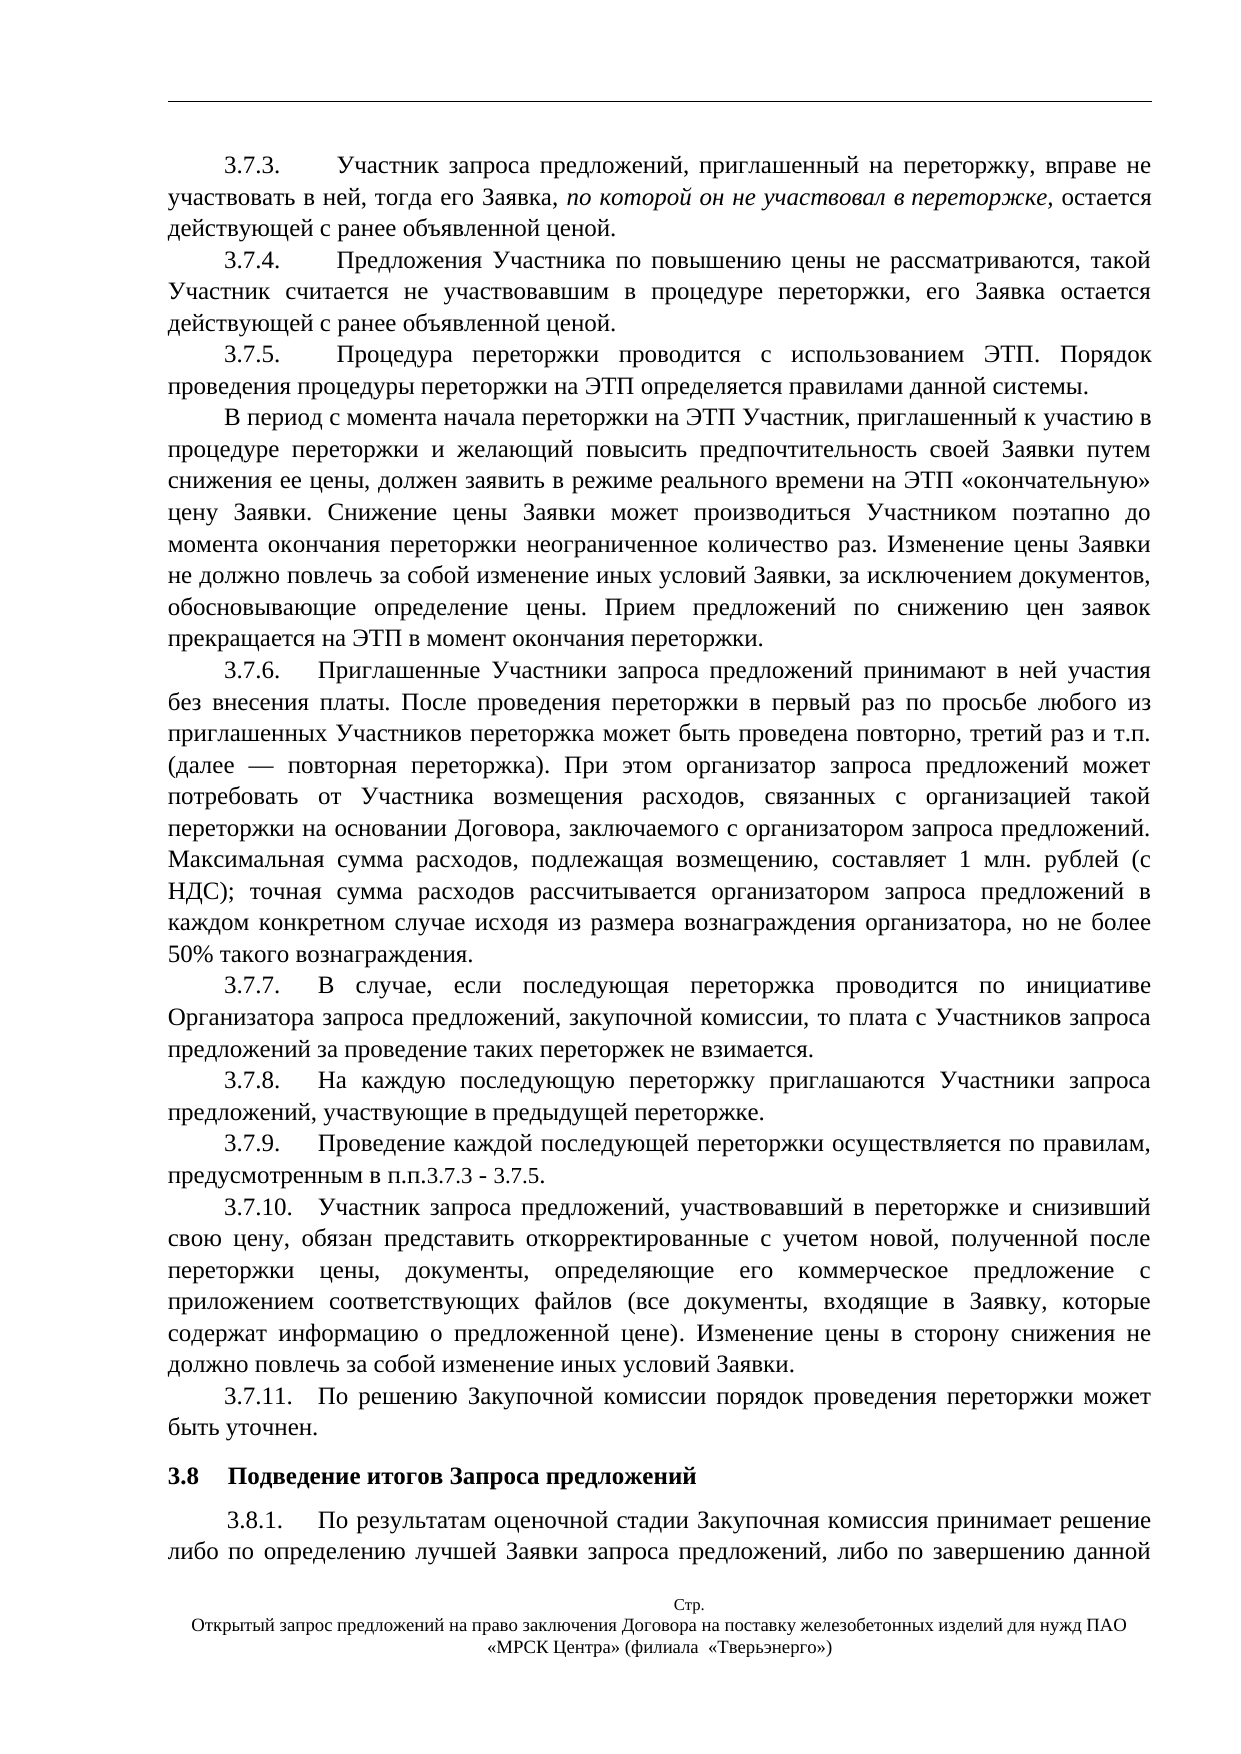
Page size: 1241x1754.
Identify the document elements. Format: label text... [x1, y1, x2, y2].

subtitle Подведение итогов Запроса предложений [168, 1461, 1152, 1489]
list На каждую последующую переторжку приглашаются Участники запроса предложений, участвующие в предыдущей переторжке. [168, 1065, 1152, 1126]
list Приглашенные Участники запроса предложений принимают в ней участия без внесения платы. После проведения переторжки в первый раз по просьбе любого из приглашенных Участников переторжка может быть проведена повторно, третий раз и т.п. (далее — повторная переторжка). При этом организатор запроса предложений может потребовать от Участника возмещения расходов, связанных с организацией такой переторжки на основании Договора, заключаемого с организатором запроса предложений. Максимальная сумма расходов, подлежащая возмещению, составляет 1 млн. рублей (с НДС); точная сумма расходов рассчитывается организатором запроса предложений в каждом конкретном случае исходя из размера вознаграждения организатора, но не более 50% такого вознаграждения. [168, 655, 1152, 968]
list В случае, если последующая переторжка проводится по инициативе Организатора запроса предложений, закупочной комиссии, то плата с Участников запроса предложений за проведение таких переторжек не взимается. [168, 971, 1152, 1062]
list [168, 1505, 1152, 1565]
list Участник запроса предложений, участвовавший в переторжке и снизивший свою цену, обязан представить откорректированные с учетом новой, полученной после переторжки цены, документы, определяющие его коммерческое предложение с приложением соответствующих файлов (все документы, входящие в Заявку, которые содержат информацию о предложенной цене). Изменение цены в сторону снижения не должно повлечь за собой изменение иных условий Заявки. [168, 1192, 1152, 1378]
list Процедура переторжки проводится с использованием ЭТП. Порядок проведения процедуры переторжки на ЭТП определяется правилами данной системы. [168, 339, 1152, 400]
list Проведение каждой последующей переторжки осуществляется по правилам, предусмотренным в п.п.3.7.3 - 3.7.5. [168, 1128, 1152, 1189]
text В период с момента начала переторжки на ЭТП Участник, приглашенный к участию в процедуре переторжки и желающий повысить предпочтительность своей Заявки путем снижения ее цены, должен заявить в режиме реального времени на ЭТП «окончательную» цену Заявки. Снижение цены Заявки может производиться Участником поэтапно до момента окончания переторжки неограниченное количество раз. Изменение цены Заявки не должно повлечь за собой изменение иных условий Заявки, за исключением документов, обосновывающие определение цены. Прием предложений по снижению цен заявок прекращается на ЭТП в момент окончания переторжки. [168, 402, 1152, 652]
list Участник запроса предложений, приглашенный на переторжку, вправе не участвовать в ней, тогда его Заявка, по которой он не участвовал в переторжке, остается действующей с ранее объявленной ценой. [168, 150, 1152, 242]
list Предложения Участника по повышению цены не рассматриваются, такой Участник считается не участвовавшим в процедуре переторжки, его Заявка остается действующей с ранее объявленной ценой. [168, 245, 1152, 337]
list По решению Закупочной комиссии порядок проведения переторжки может быть уточнен. [168, 1381, 1152, 1441]
